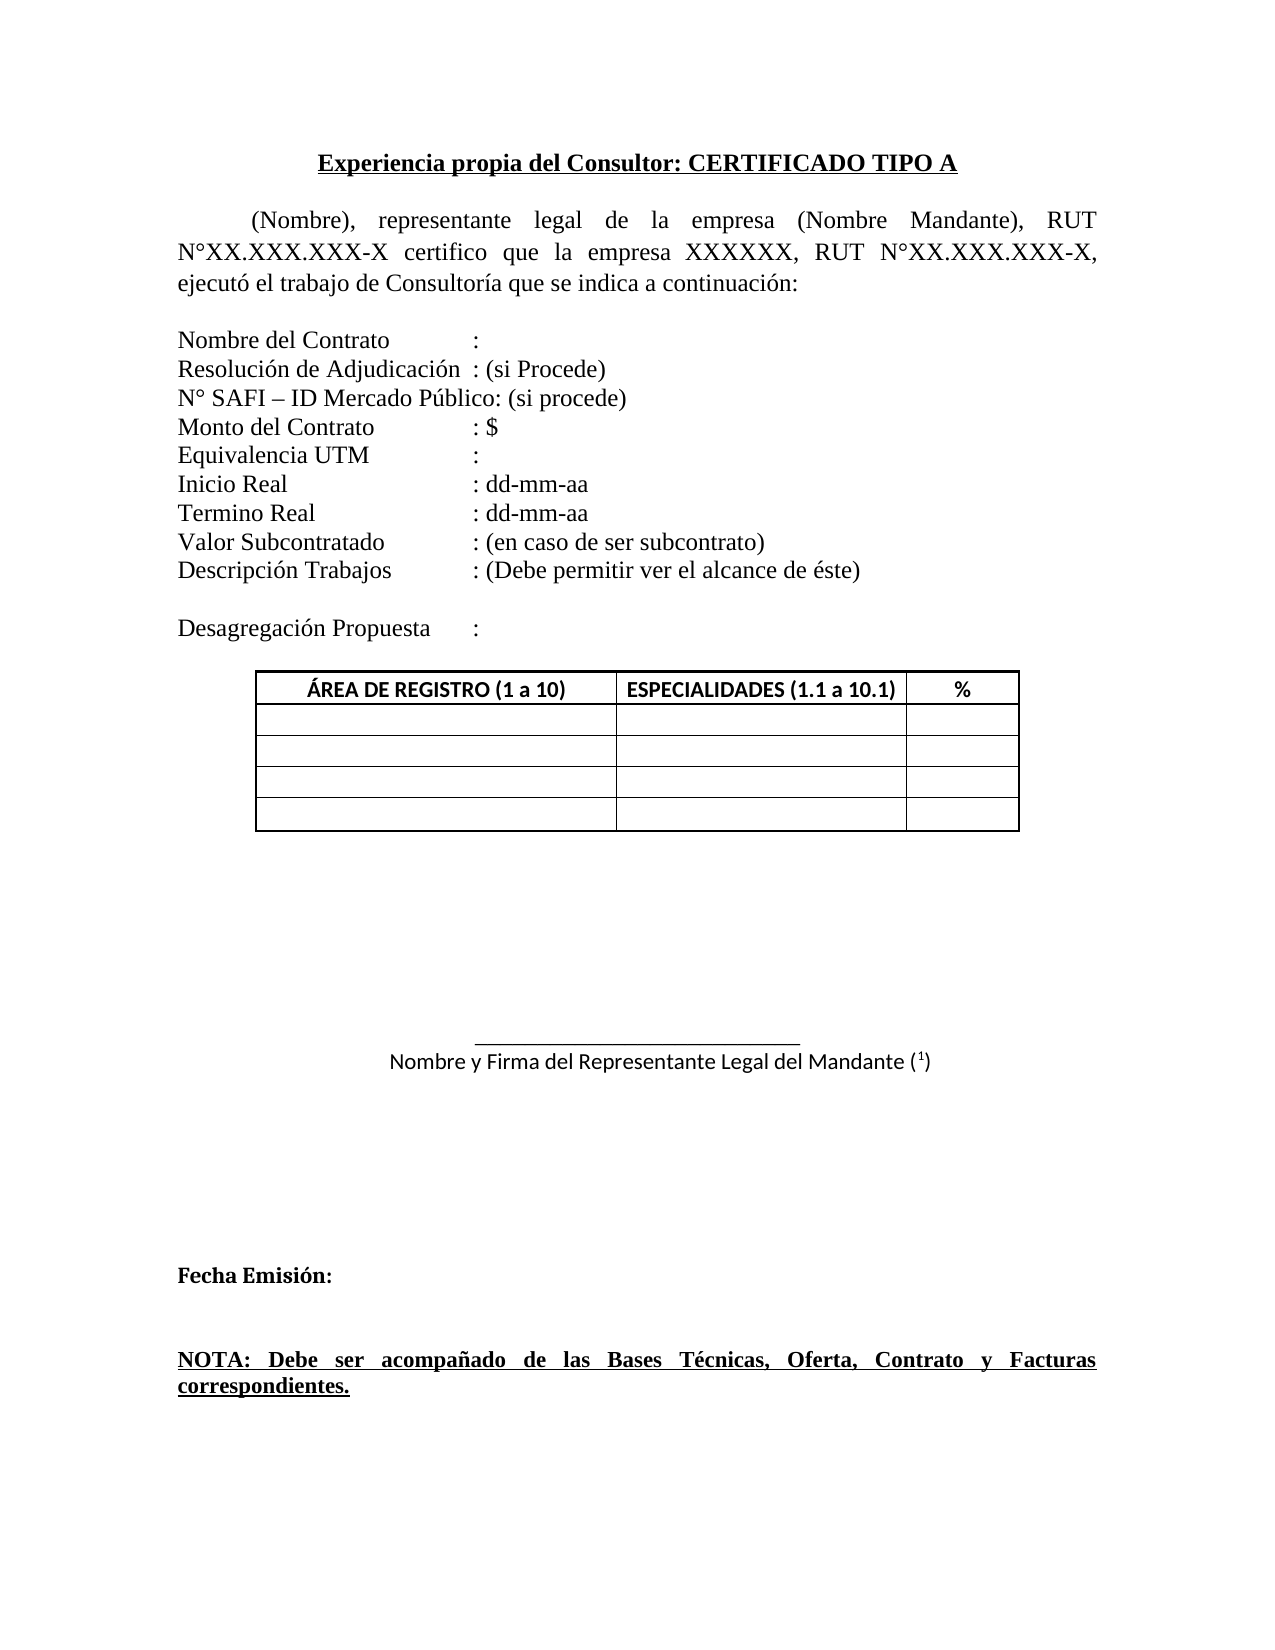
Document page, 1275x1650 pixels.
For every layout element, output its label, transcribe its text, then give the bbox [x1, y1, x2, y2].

text Desagregación Propuesta : [177, 613, 1098, 642]
table_header ESPECIALIDADES (1.1 a 10.1) [617, 673, 906, 703]
text Inicio Real : dd-mm-aa [177, 469, 1098, 498]
text Valor Subcontratado : (en caso de ser subcontrato) [177, 527, 1098, 555]
text Monto del Contrato : $ [177, 412, 1098, 440]
text Descripción Trabajos : (Debe permitir ver el alcance de éste) [177, 555, 1098, 584]
text N° SAFI – ID Mercado Público: (si procede) [177, 383, 1098, 412]
text Equivalencia UTM : [177, 440, 1098, 469]
table_cell [907, 767, 1018, 797]
text (Nombre), representante legal de la empresa (Nombre Mandante), RUT N°XX.XXX.XXX-X certifico que la empresa XXXXXX, RUT N°XX.XXX.XXX-X, ejecutó el trabajo de Consultoría que se indica a continuación: [177, 205, 1098, 297]
text Nombre del Contrato : [177, 325, 1098, 354]
table_header ÁREA DE REGISTRO (1 a 10) [257, 673, 616, 703]
text Termino Real : dd-mm-aa [177, 498, 1098, 527]
text Resolución de Adjudicación : (si Procede) [177, 354, 1098, 383]
table_header % [907, 673, 1018, 703]
table_cell [907, 798, 1018, 830]
text Experiencia propia del Consultor: CERTIFICADO TIPO A [177, 148, 1098, 176]
table_cell [257, 767, 616, 797]
table_cell [257, 705, 616, 734]
table_cell [617, 705, 906, 734]
subtitle Fecha Emisión: [177, 1262, 1098, 1289]
text NOTA: Debe ser acompañado de las Bases Técnicas, Oferta, Contrato y Facturas correspondientes. [177, 1346, 1098, 1399]
table_cell [617, 767, 906, 797]
table_cell [907, 736, 1018, 766]
table_cell [257, 798, 616, 830]
table_cell [617, 736, 906, 766]
table_cell [907, 705, 1018, 734]
table_cell [257, 736, 616, 766]
text __________________________ [177, 1019, 1098, 1047]
table_cell [617, 798, 906, 830]
subtitle Nombre y Firma del Representante Legal del Mandante (1) [177, 1047, 1098, 1076]
